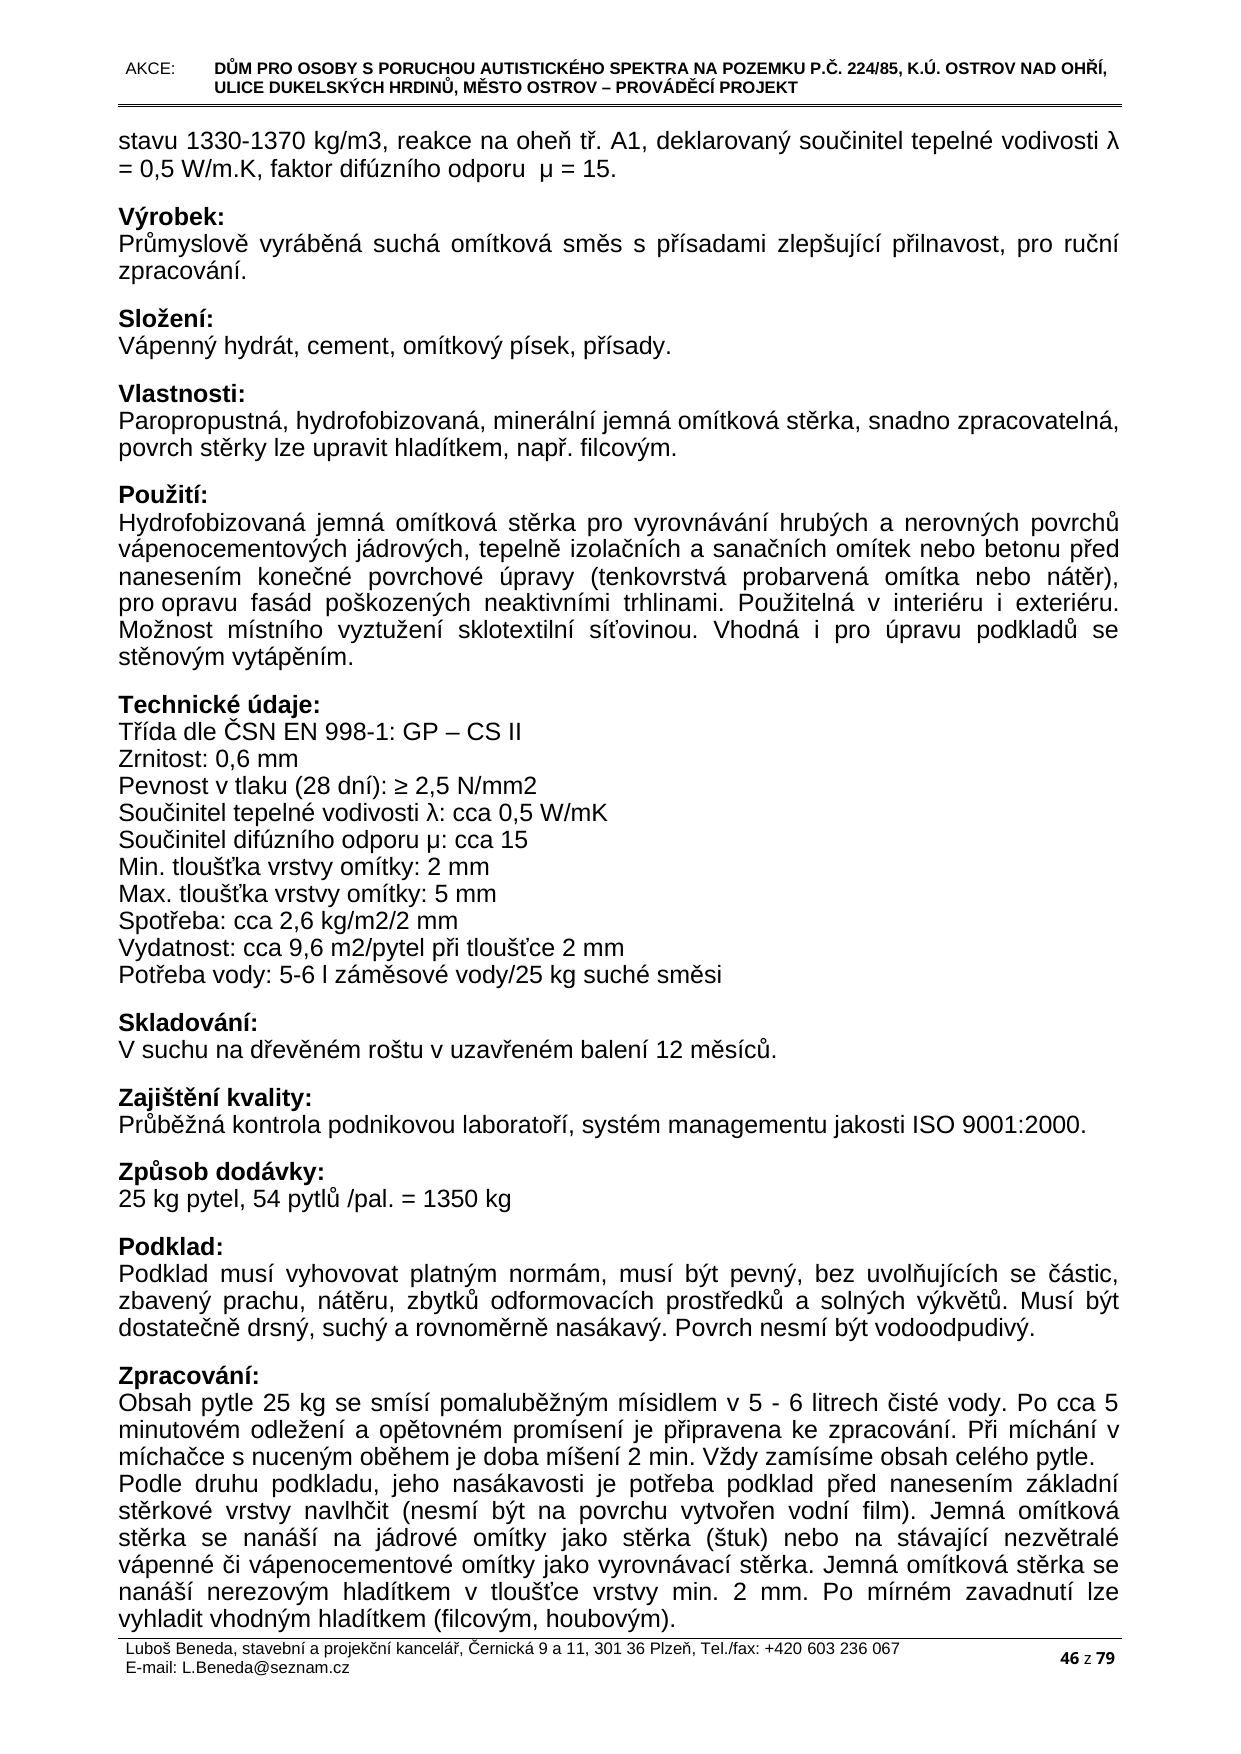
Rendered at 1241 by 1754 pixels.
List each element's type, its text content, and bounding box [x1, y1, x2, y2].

text Podle druhu podkladu, jeho nasákavosti je potřeba podklad před nanesením základní stěrkové vrstvy navlhčit (nesmí být na povrchu vytvořen vodní film). Jemná omítková stěrka se nanáší na jádrové omítky jako stěrka (štuk) nebo na stávající nezvětralé vápenné či vápenocementové omítky jako vyrovnávací stěrka. Jemná omítková stěrka se nanáší nerezovým hladítkem v tloušťce vrstvy min. 2 mm. Po mírném zavadnutí lze vyhladit vhodným hladítkem (filcovým, houbovým). [118, 1471, 1121, 1633]
text Technické údaje: [118, 692, 1121, 719]
text Max. tloušťka vrstvy omítky: 5 mm [118, 881, 1121, 908]
text Pevnost v tlaku (28 dní): ≥ 2,5 N/mm2 [118, 773, 1121, 800]
text Podklad musí vyhovovat platným normám, musí být pevný, bez uvolňujících se částic, zbavený prachu, nátěru, zbytků odformovacích prostředků a solných výkvětů. Musí být dostatečně drsný, suchý a rovnoměrně nasákavý. Povrch nesmí být vodoodpudivý. [118, 1261, 1121, 1342]
text Hydrofobizovaná jemná omítková stěrka pro vyrovnávání hrubých a nerovných povrchů vápenocementových jádrových, tepelně izolačních a sanačních omítek nebo betonu před nanesením konečné povrchové úpravy (tenkovrstvá probarvená omítka nebo nátěr), pro opravu fasád poškozených neaktivními trhlinami. Použitelná v interiéru i exteriéru. Možnost místního vyztužení sklotextilní síťovinou. Vhodná i pro úpravu podkladů se stěnovým vytápěním. [118, 509, 1121, 671]
text Zajištění kvality: [118, 1084, 1121, 1111]
text Použití: [118, 482, 1121, 509]
text Zpracování: [118, 1363, 1121, 1390]
text Skladování: [118, 1010, 1121, 1037]
text Způsob dodávky: [118, 1159, 1121, 1186]
text 25 kg pytel, 54 pytlů /pal. = 1350 kg [118, 1186, 1121, 1213]
text Průběžná kontrola podnikovou laboratoří, systém managementu jakosti ISO 9001:2000. [118, 1111, 1121, 1138]
text Složení: [118, 306, 1121, 333]
text Součinitel tepelné vodivosti λ: cca 0,5 W/mK [118, 800, 1121, 827]
text Potřeba vody: 5-6 l záměsové vody/25 kg suché směsi [118, 962, 1121, 989]
text Min. tloušťka vrstvy omítky: 2 mm [118, 854, 1121, 881]
text Obsah pytle 25 kg se smísí pomaluběžným mísidlem v 5 - 6 litrech čisté vody. Po cca 5 minutovém odležení a opětovném promísení je připravena ke zpracování. Při míchání v míchačce s nuceným oběhem je doba míšení 2 min. Vždy zamísíme obsah celého pytle. [118, 1390, 1121, 1471]
text Vápenný hydrát, cement, omítkový písek, přísady. [118, 333, 1121, 360]
text V suchu na dřevěném roštu v uzavřeném balení 12 měsíců. [118, 1037, 1121, 1064]
text Třída dle ČSN EN 998-1: GP – CS II [118, 719, 1121, 746]
text Spotřeba: cca 2,6 kg/m2/2 mm [118, 908, 1121, 935]
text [118, 126, 1122, 183]
text Zrnitost: 0,6 mm [118, 746, 1121, 773]
text Vlastnosti: [118, 381, 1121, 408]
text Průmyslově vyráběná suchá omítková směs s přísadami zlepšující přilnavost, pro ruční zpracování. [118, 231, 1121, 285]
text Výrobek: [118, 204, 1121, 231]
text Paropropustná, hydrofobizovaná, minerální jemná omítková stěrka, snadno zpracovatelná, povrch stěrky lze upravit hladítkem, např. filcovým. [118, 408, 1121, 462]
text Podklad: [118, 1234, 1121, 1261]
text Součinitel difúzního odporu μ: cca 15 [118, 827, 1121, 854]
text Vydatnost: cca 9,6 m2/pytel při tloušťce 2 mm [118, 935, 1121, 962]
